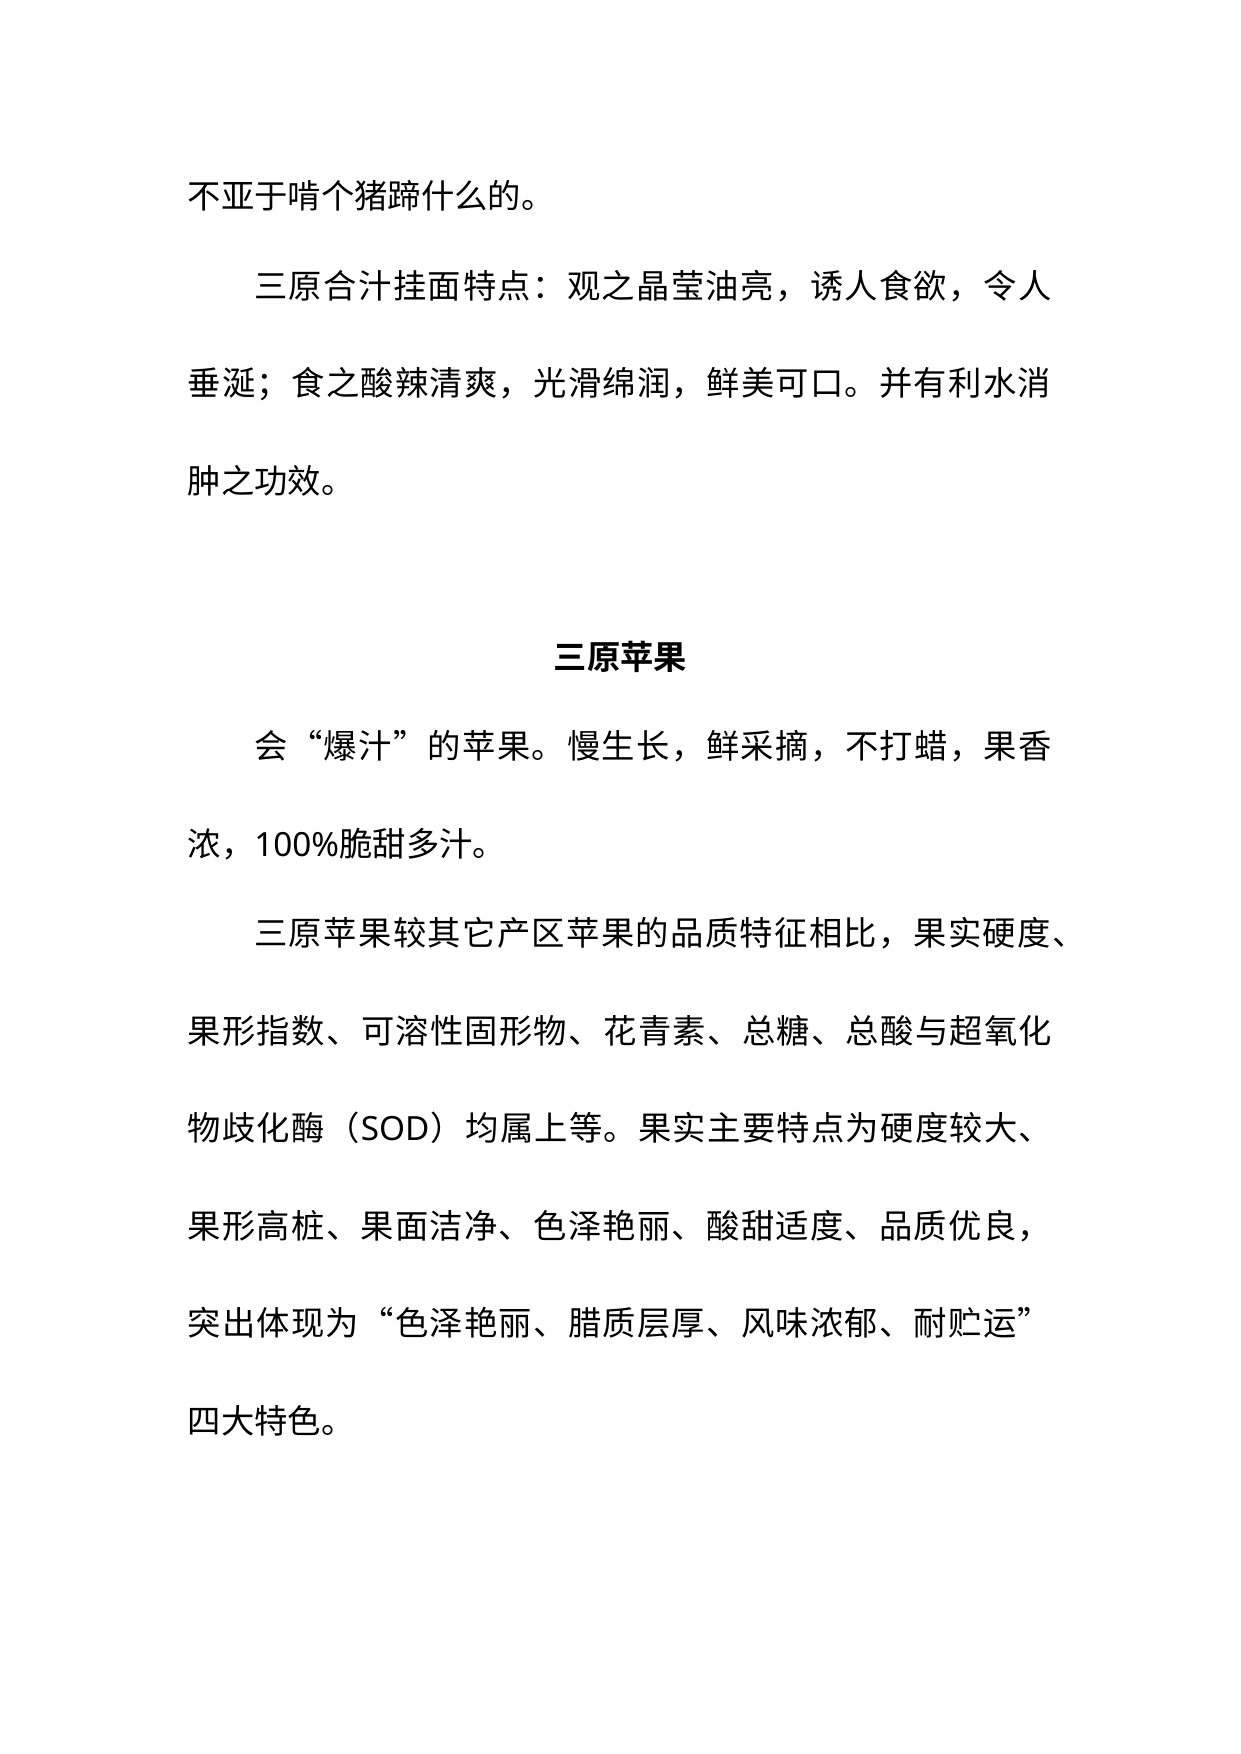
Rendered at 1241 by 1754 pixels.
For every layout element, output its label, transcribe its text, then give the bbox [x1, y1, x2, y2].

text 三原苹果 [187, 623, 1053, 688]
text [187, 162, 1053, 227]
text 会“爆汁”的苹果。慢生长，鲜采摘，不打蜡，果香浓，100%脆甜多汁。 [187, 712, 1053, 874]
text 三原合汁挂面特点：观之晶莹油亮，诱人食欲，令人垂涎；食之酸辣清爽，光滑绵润，鲜美可口。并有利水消肿之功效。 [187, 251, 1053, 511]
text 三原苹果较其它产区苹果的品质特征相比，果实硬度、果形指数、可溶性固形物、花青素、总糖、总酸与超氧化物歧化酶（SOD）均属上等。果实主要特点为硬度较大、果形高桩、果面洁净、色泽艳丽、酸甜适度、品质优良，突出体现为“色泽艳丽、腊质层厚、风味浓郁、耐贮运”四大特色。 [187, 898, 1053, 1451]
